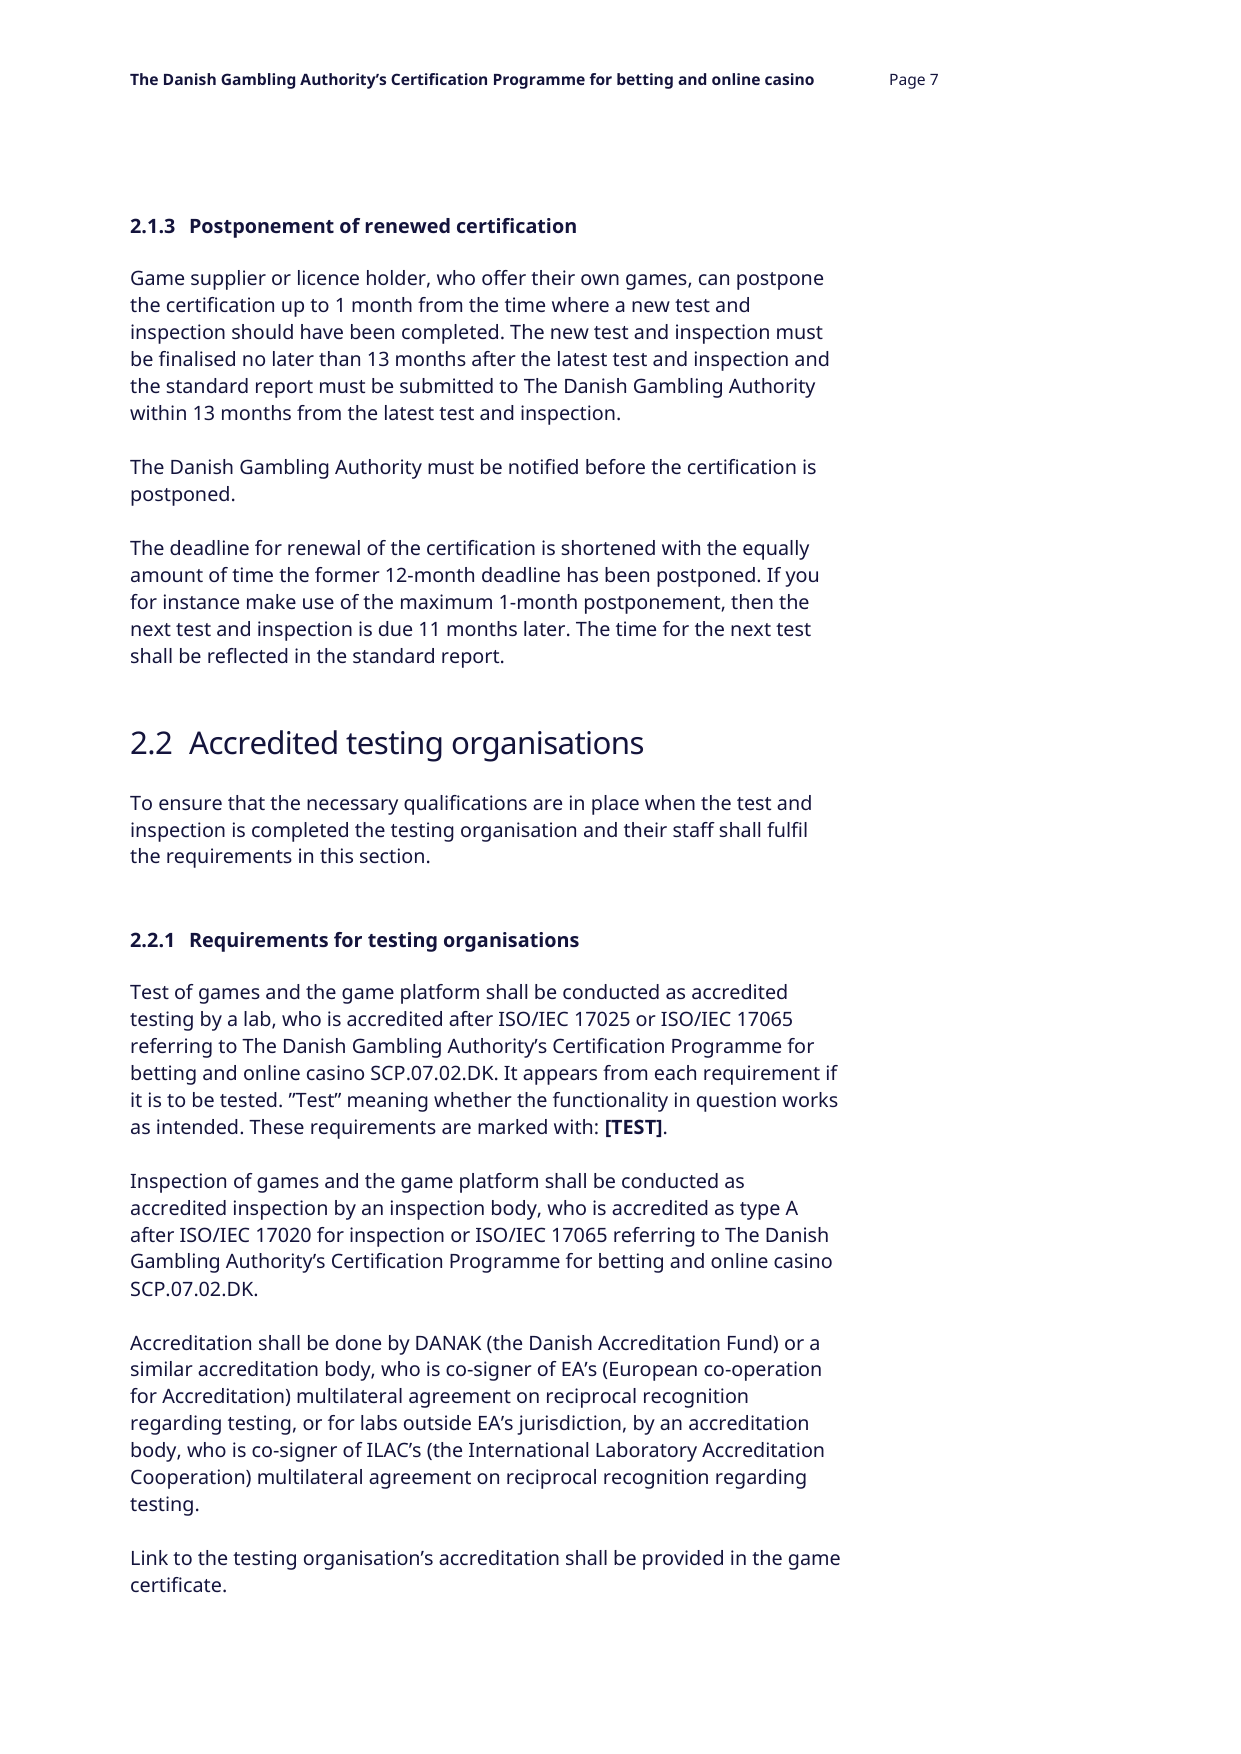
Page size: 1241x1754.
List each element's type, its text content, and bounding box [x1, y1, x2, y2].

text The Danish Gambling Authority must be notified before the certification is postponed. [130, 453, 842, 507]
text Accreditation shall be done by DANAK (the Danish Accreditation Fund) or a similar accreditation body, who is co-signer of EA’s (European co-operation for Accreditation) multilateral agreement on reciprocal recognition regarding testing, or for labs outside EA’s jurisdiction, by an accreditation body, who is co-signer of ILAC’s (the International Laboratory Accreditation Cooperation) multilateral agreement on reciprocal recognition regarding testing. [130, 1329, 842, 1518]
subtitle Accredited testing organisations [130, 721, 842, 764]
subtitle Requirements for testing organisations [130, 926, 842, 953]
text Game supplier or licence holder, who offer their own games, can postpone the certification up to 1 month from the time where a new test and inspection should have been completed. The new test and inspection must be finalised no later than 13 months after the latest test and inspection and the standard report must be submitted to The Danish Gambling Authority within 13 months from the latest test and inspection. [130, 264, 842, 426]
subtitle Postponement of renewed certification [130, 213, 842, 239]
text Inspection of games and the game platform shall be conducted as accredited inspection by an inspection body, who is accredited as type A after ISO/IEC 17020 for inspection or ISO/IEC 17065 referring to The Danish Gambling Authority’s Certification Programme for betting and online casino SCP.07.02.DK. [130, 1167, 842, 1302]
text The deadline for renewal of the certification is shortened with the equally amount of time the former 12-month deadline has been postponed. If you for instance make use of the maximum 1-month postponement, then the next test and inspection is due 11 months later. The time for the next test shall be reflected in the standard report. [130, 534, 842, 669]
text To ensure that the necessary qualifications are in place when the test and inspection is completed the testing organisation and their staff shall fulfil the requirements in this section. [130, 789, 842, 870]
text Link to the testing organisation’s accreditation shall be provided in the game certificate. [130, 1544, 842, 1598]
text Test of games and the game platform shall be conducted as accredited testing by a lab, who is accredited after ISO/IEC 17025 or ISO/IEC 17065 referring to The Danish Gambling Authority’s Certification Programme for betting and online casino SCP.07.02.DK. It appears from each requirement if it is to be tested. ”Test” meaning whether the functionality in question works as intended. These requirements are marked with: [TEST]. [130, 978, 842, 1140]
